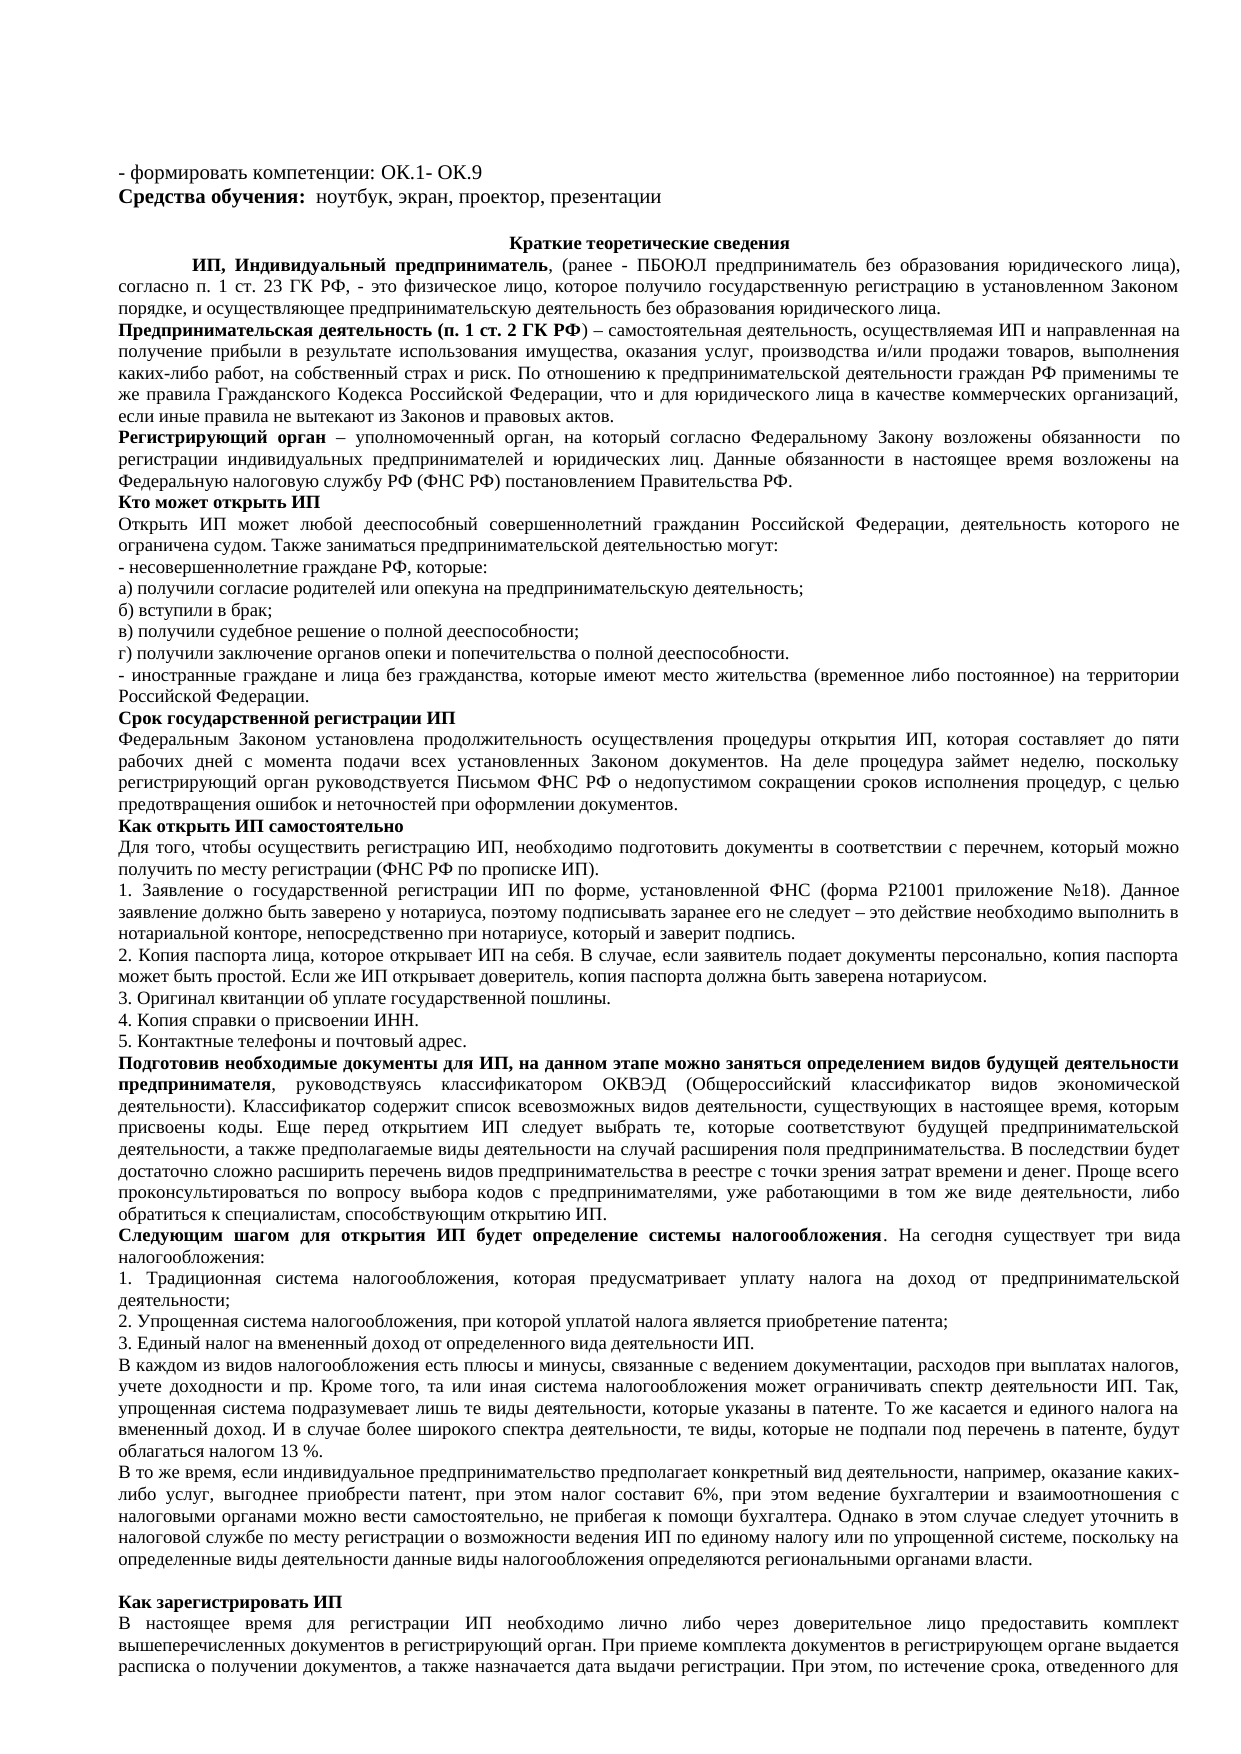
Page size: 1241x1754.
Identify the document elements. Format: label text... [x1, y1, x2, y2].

text - иностранные граждане и лица без гражданства, которые имеют место жительства (временное либо постоянное) на территории Российской Федерации. [118, 663, 1181, 707]
text ИП, Индивидуальный предприниматель, (ранее - ПБОЮЛ предприниматель без образования юридического лица), согласно п. 1 ст. 23 ГК РФ, - это физическое лицо, которое получило государственную регистрацию в установленном Законом порядке, и осуществляющее предпринимательскую деятельность без образования юридического лица. [118, 254, 1181, 318]
text Кто может открыть ИП [118, 491, 1181, 513]
text Для того, чтобы осуществить регистрацию ИП, необходимо подготовить документы в соответствии с перечнем, который можно получить по месту регистрации (ФНС РФ по прописке ИП). [118, 836, 1181, 879]
text 2. Копия паспорта лица, которое открывает ИП на себя. В случае, если заявитель подает документы персонально, копия паспорта может быть простой. Если же ИП открывает доверитель, копия паспорта должна быть заверена нотариусом. [118, 944, 1181, 987]
text Срок государственной регистрации ИП [118, 707, 1181, 728]
text В то же время, если индивидуальное предпринимательство предполагает конкретный вид деятельности, например, оказание каких-либо услуг, выгоднее приобрести патент, при этом налог составит 6%, при этом ведение бухгалтерии и взаимоотношения с налоговыми органами можно вести самостоятельно, не прибегая к помощи бухгалтера. Однако в этом случае следует уточнить в налоговой службе по месту регистрации о возможности ведения ИП по единому налогу или по упрощенной системе, поскольку на определенные виды деятельности данные виды налогообложения определяются региональными органами власти. [118, 1461, 1181, 1569]
text Средства обучения: ноутбук, экран, проектор, презентации [118, 184, 1181, 208]
text Как открыть ИП самостоятельно [118, 814, 1181, 836]
text 3. Единый налог на вмененный доход от определенного вида деятельности ИП. [118, 1332, 1181, 1353]
text в) получили судебное решение о полной дееспособности; [118, 620, 1181, 642]
text 3. Оригинал квитанции об уплате государственной пошлины. [118, 987, 1181, 1008]
text а) получили согласие родителей или опекуна на предпринимательскую деятельность; [118, 577, 1181, 599]
text Федеральным Законом установлена продолжительность осуществления процедуры открытия ИП, которая составляет до пяти рабочих дней с момента подачи всех установленных Законом документов. На деле процедура займет неделю, поскольку регистрирующий орган руководствуется Письмом ФНС РФ о недопустимом сокращении сроков исполнения процедур, с целью предотвращения ошибок и неточностей при оформлении документов. [118, 728, 1181, 814]
text В каждом из видов налогообложения есть плюсы и минусы, связанные с ведением документации, расходов при выплатах налогов, учете доходности и пр. Кроме того, та или иная система налогообложения может ограничивать спектр деятельности ИП. Так, упрощенная система подразумевает лишь те виды деятельности, которые указаны в патенте. То же касается и единого налога на вмененный доход. И в случае более широкого спектра деятельности, те виды, которые не подпали под перечень в патенте, будут облагаться налогом 13 %. [118, 1353, 1181, 1461]
text 4. Копия справки о присвоении ИНН. [118, 1008, 1181, 1030]
text 5. Контактные телефоны и почтовый адрес. [118, 1030, 1181, 1052]
text Открыть ИП может любой дееспособный совершеннолетний гражданин Российской Федерации, деятельность которого не ограничена судом. Также заниматься предпринимательской деятельностью могут: [118, 513, 1181, 556]
text 1. Заявление о государственной регистрации ИП по форме, установленной ФНС (форма Р21001 приложение №18). Данное заявление должно быть заверено у нотариуса, поэтому подписывать заранее его не следует – это действие необходимо выполнить в нотариальной конторе, непосредственно при нотариусе, который и заверит подпись. [118, 879, 1181, 944]
text Предпринимательская деятельность (п. 1 ст. 2 ГК РФ) – самостоятельная деятельность, осуществляемая ИП и направленная на получение прибыли в результате использования имущества, оказания услуг, производства и/или продажи товаров, выполнения каких-либо работ, на собственный страх и риск. По отношению к предпринимательской деятельности граждан РФ применимы те же правила Гражданского Кодекса Российской Федерации, что и для юридического лица в качестве коммерческих организаций, если иные правила не вытекают из Законов и правовых актов. [118, 318, 1181, 426]
text Как зарегистрировать ИП [118, 1591, 1181, 1612]
text б) вступили в брак; [118, 599, 1181, 620]
text - несовершеннолетние граждане РФ, которые: [118, 556, 1181, 577]
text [118, 1612, 1181, 1677]
text 1. Традиционная система налогообложения, которая предусматривает уплату налога на доход от предпринимательской деятельности; [118, 1267, 1181, 1310]
text - формировать компетенции: ОК.1- ОК.9 [118, 160, 1181, 184]
text Подготовив необходимые документы для ИП, на данном этапе можно заняться определением видов будущей деятельности предпринимателя, руководствуясь классификатором ОКВЭД (Общероссийский классификатор видов экономической деятельности). Классификатор содержит список всевозможных видов деятельности, существующих в настоящее время, которым присвоены коды. Еще перед открытием ИП следует выбрать те, которые соответствуют будущей предпринимательской деятельности, а также предполагаемые виды деятельности на случай расширения поля предпринимательства. В последствии будет достаточно сложно расширить перечень видов предпринимательства в реестре с точки зрения затрат времени и денег. Проще всего проконсультироваться по вопросу выбора кодов с предпринимателями, уже работающими в том же виде деятельности, либо обратиться к специалистам, способствующим открытию ИП. [118, 1052, 1181, 1224]
text Регистрирующий орган – уполномоченный орган, на который согласно Федеральному Закону возложены обязанности по регистрации индивидуальных предпринимателей и юридических лиц. Данные обязанности в настоящее время возложены на Федеральную налоговую службу РФ (ФНС РФ) постановлением Правительства РФ. [118, 426, 1181, 491]
text Краткие теоретические сведения [118, 232, 1181, 254]
text Следующим шагом для открытия ИП будет определение системы налогообложения. На сегодня существует три вида налогообложения: [118, 1224, 1181, 1267]
text 2. Упрощенная система налогообложения, при которой уплатой налога является приобретение патента; [118, 1310, 1181, 1332]
text г) получили заключение органов опеки и попечительства о полной дееспособности. [118, 642, 1181, 663]
